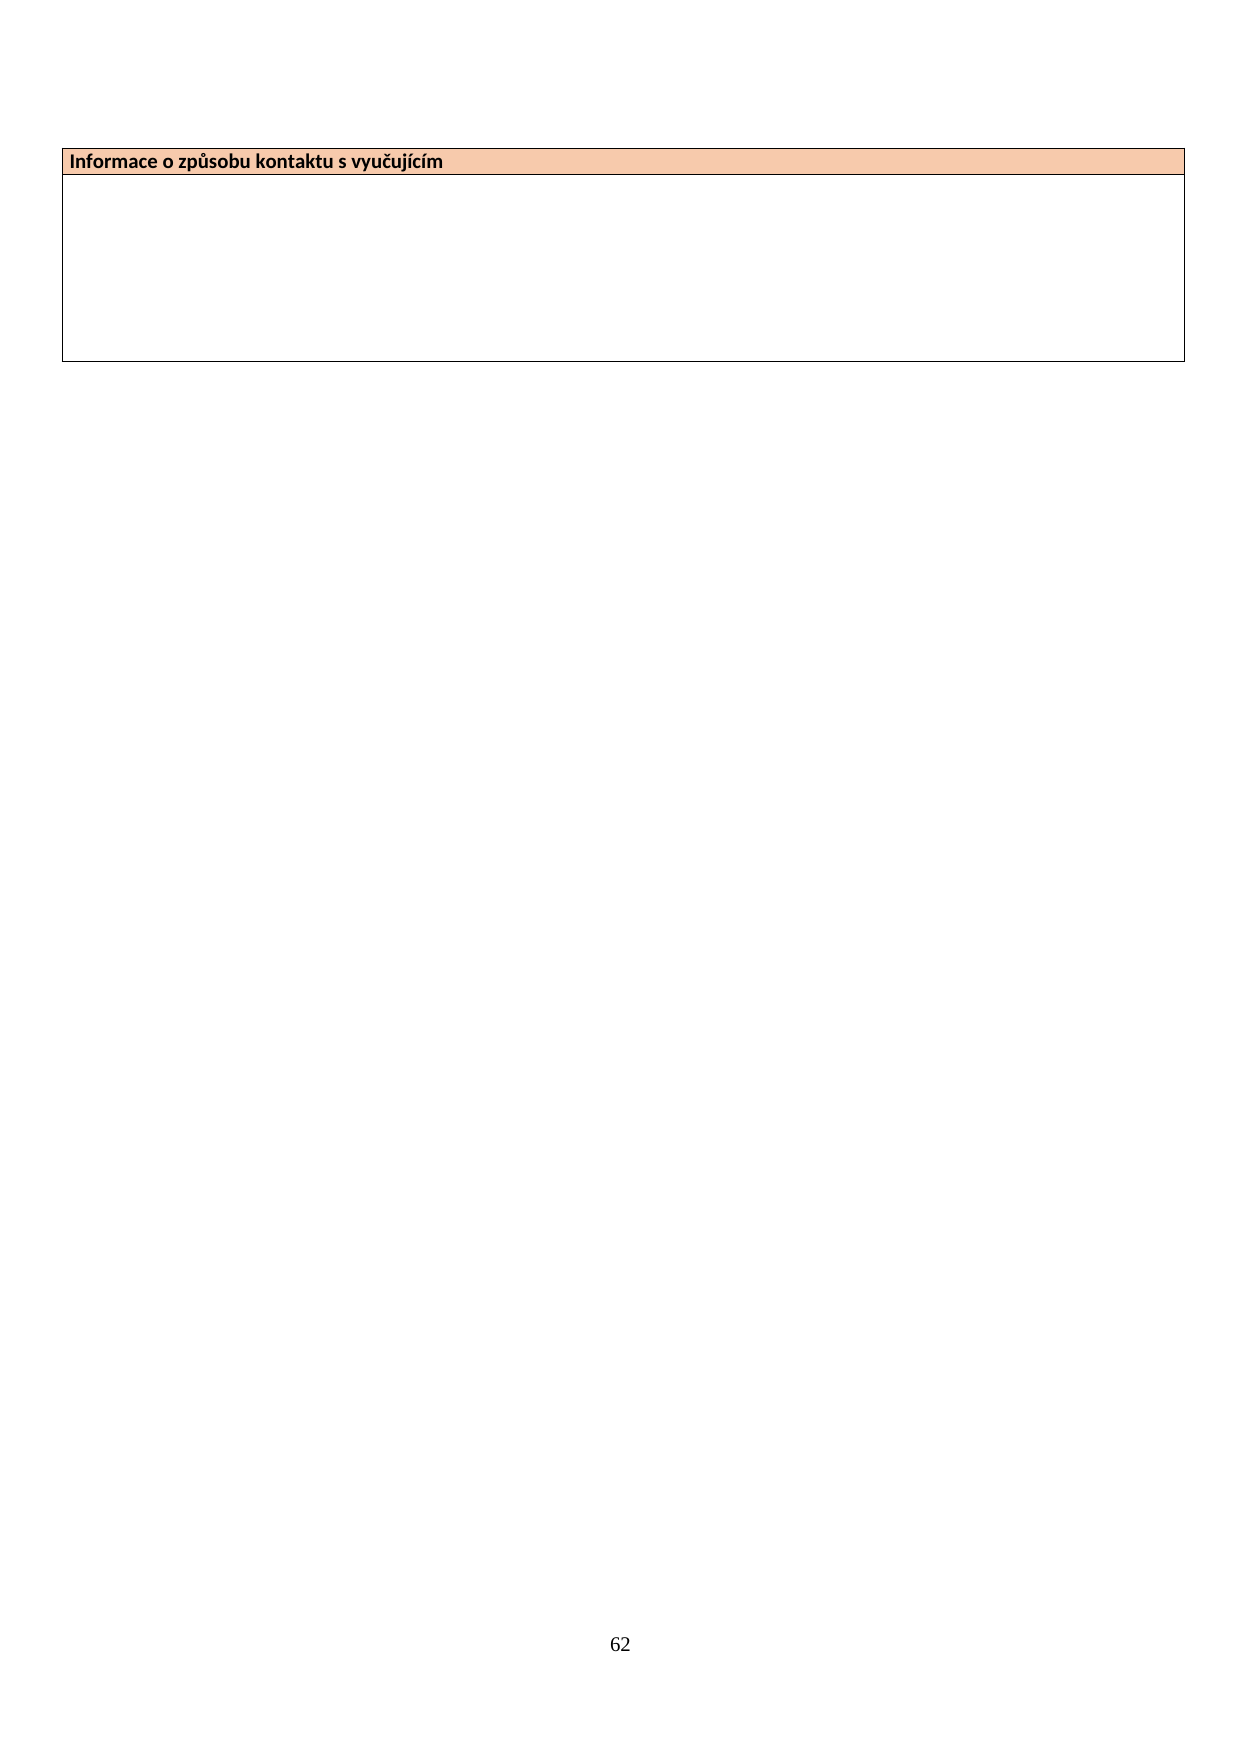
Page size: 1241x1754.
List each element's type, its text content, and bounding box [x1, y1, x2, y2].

table_cell [63, 175, 1184, 361]
table_cell Informace o způsobu kontaktu s vyučujícím [63, 149, 1184, 174]
